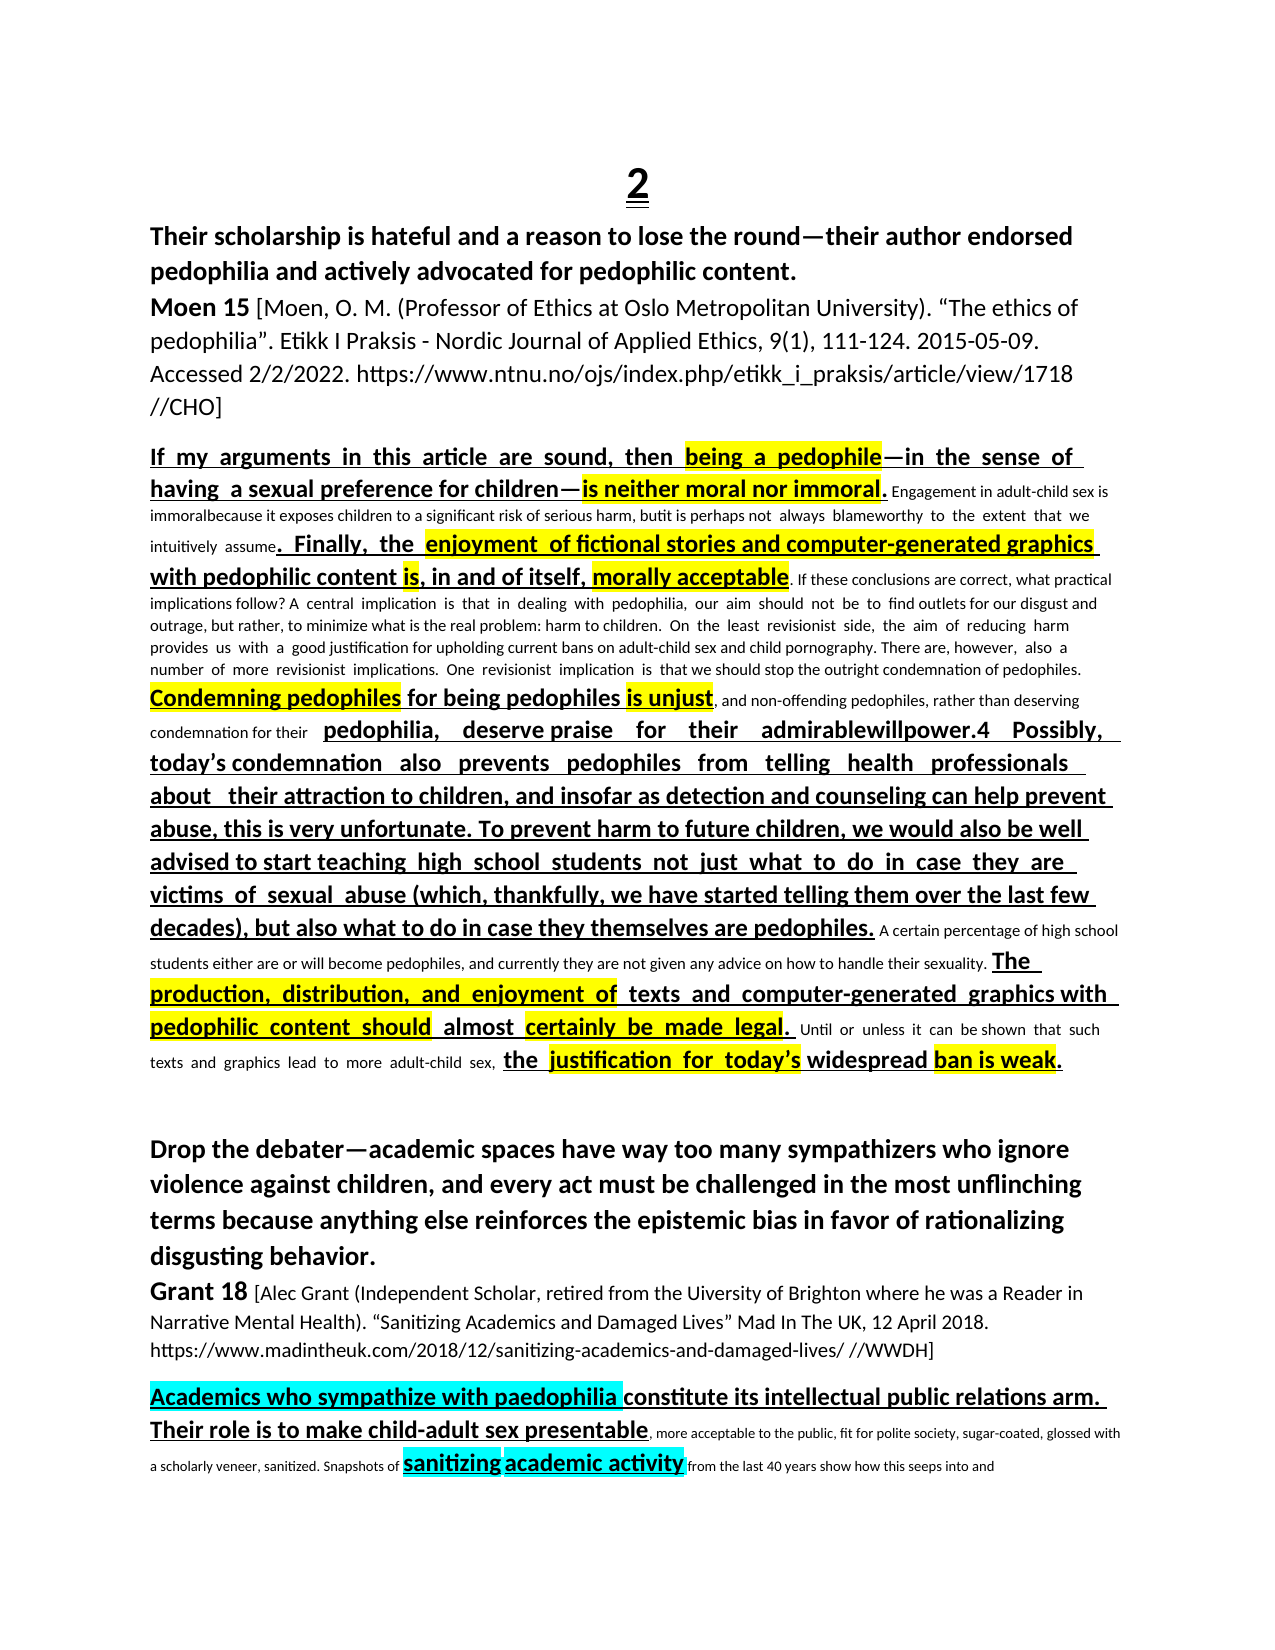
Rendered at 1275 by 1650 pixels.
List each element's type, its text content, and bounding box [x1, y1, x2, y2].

text If my arguments in this article are sound, then being a pedophile—in the sense of having a sexual preference for children—is neither moral nor immoral. Engagement in adult-child sex is immoralbecause it exposes children to a significant risk of serious harm, butit is perhaps not always blameworthy to the extent that we intuitively assume. Finally, the enjoyment of fictional stories and computer-generated graphics with pedophilic content is, in and of itself, morally acceptable. If these conclusions are correct, what practical implications follow? A central implication is that in dealing with pedophilia, our aim should not be to find outlets for our disgust and outrage, but rather, to minimize what is the real problem: harm to children. On the least revisionist side, the aim of reducing harm provides us with a good justification for upholding current bans on adult-child sex and child pornography. There are, however, also a number of more revisionist implications. One revisionist implication is that we should stop the outright condemnation of pedophiles. Condemning pedophiles for being pedophiles is unjust, and non-offending pedophiles, rather than deserving condemnation for their pedophilia, deserve praise for their admirablewillpower.4 Possibly, today’s condemnation also prevents pedophiles from telling health professionals about their attraction to children, and insofar as detection and counseling can help prevent abuse, this is very unfortunate. To prevent harm to future children, we would also be well advised to start teaching high school students not just what to do in case they are victims of sexual abuse (which, thankfully, we have started telling them over the last few decades), but also what to do in case they themselves are pedophiles. A certain percentage of high school students either are or will become pedophiles, and currently they are not given any advice on how to handle their sexuality. The production, distribution, and enjoyment of texts and computer-generated graphics with pedophilic content should almost certainly be made legal. Until or unless it can be shown that such texts and graphics lead to more adult-child sex, the justification for today’s widespread ban is weak. [150, 441, 1125, 1074]
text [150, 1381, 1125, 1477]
text Grant 18 [Alec Grant (Independent Scholar, retired from the Uiversity of Brighton where he was a Reader in Narrative Mental Health). “Sanitizing Academics and Damaged Lives” Mad In The UK, 12 April 2018. https://www.madintheuk.com/2018/12/sanitizing-academics-and-damaged-lives/ //WWDH] [150, 1274, 1125, 1362]
text Moen 15 [Moen, O. M. (Professor of Ethics at Oslo Metropolitan University). “The ethics of pedophilia”. Etikk I Praksis - Nordic Journal of Applied Ethics, 9(1), 111-124. 2015-05-09. Accessed 2/2/2022. https://www.ntnu.no/ojs/index.php/etikk_i_praksis/article/view/1718 //CHO] [150, 290, 1125, 422]
subtitle 2 [150, 154, 1125, 210]
subtitle Their scholarship is hateful and a reason to lose the round—their author endorsed pedophilia and actively advocated for pedophilic content. [150, 219, 1125, 287]
subtitle Drop the debater—academic spaces have way too many sympathizers who ignore violence against children, and every act must be challenged in the most unflinching terms because anything else reinforces the epistemic bias in favor of rationalizing disgusting behavior. [150, 1132, 1125, 1272]
